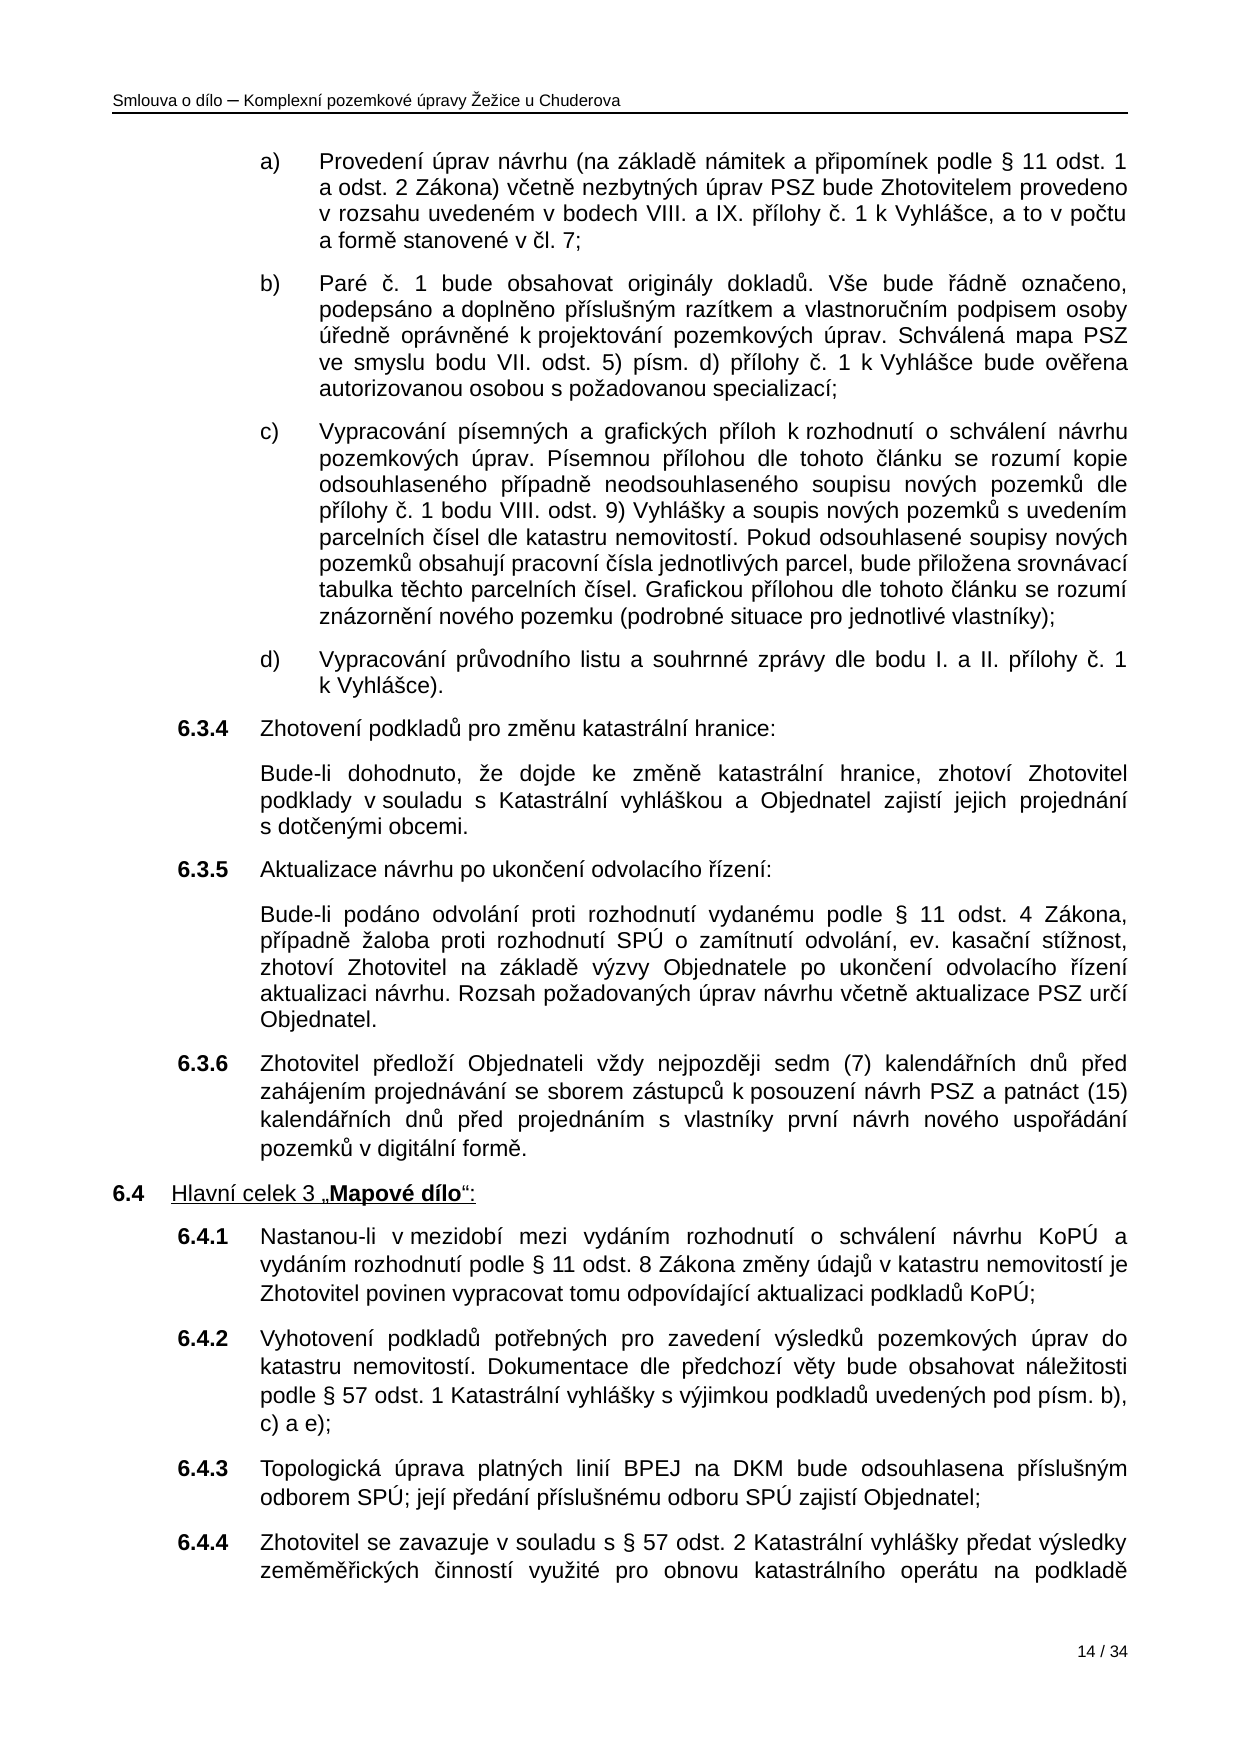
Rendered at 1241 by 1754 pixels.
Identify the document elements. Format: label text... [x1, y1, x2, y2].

text Topologická úprava platných linií BPEJ na DKM bude odsouhlasena příslušným odborem SPÚ; její předání příslušnému odboru SPÚ zajistí Objednatel; [177, 1455, 1128, 1510]
list Bude-li dohodnuto, že dojde ke změně katastrální hranice, zhotoví Zhotovitel podklady v souladu s Katastrální vyhláškou a Objednatel zajistí jejich projednání s dotčenými obcemi. [260, 760, 1128, 839]
list Bude-li podáno odvolání proti rozhodnutí vydanému podle § 11 odst. 4 Zákona, případně žaloba proti rozhodnutí SPÚ o zamítnutí odvolání, ev. kasační stížnost, zhotoví Zhotovitel na základě výzvy Objednatele po ukončení odvolacího řízení aktualizaci návrhu. Rozsah požadovaných úprav návrhu včetně aktualizace PSZ určí Objednatel. [260, 901, 1128, 1033]
text Nastanou-li v mezidobí mezi vydáním rozhodnutí o schválení návrhu KoPÚ a vydáním rozhodnutí podle § 11 odst. 8 Zákona změny údajů v katastru nemovitostí je Zhotovitel povinen vypracovat tomu odpovídající aktualizaci podkladů KoPÚ; [177, 1223, 1128, 1306]
list Vypracování průvodního listu a souhrnné zprávy dle bodu I. a II. přílohy č. 1 k Vyhlášce). [260, 646, 1128, 698]
list Paré č. 1 bude obsahovat originály dokladů. Vše bude řádně označeno, podepsáno a doplněno příslušným razítkem a vlastnoručním podpisem osoby úředně oprávněné k projektování pozemkových úprav. Schválená mapa PSZ ve smyslu bodu VII. odst. 5) písm. d) přílohy č. 1 k Vyhlášce bude ověřena autorizovanou osobou s požadovanou specializací; [260, 270, 1128, 402]
list Vypracování písemných a grafických příloh k rozhodnutí o schválení návrhu pozemkových úprav. Písemnou přílohou dle tohoto článku se rozumí kopie odsouhlaseného případně neodsouhlaseného soupisu nových pozemků dle přílohy č. 1 bodu VIII. odst. 9) Vyhlášky a soupis nových pozemků s uvedením parcelních čísel dle katastru nemovitostí. Pokud odsouhlasené soupisy nových pozemků obsahují pracovní čísla jednotlivých parcel, bude přiložena srovnávací tabulka těchto parcelních čísel. Grafickou přílohou dle tohoto článku se rozumí znázornění nového pozemku (podrobné situace pro jednotlivé vlastníky); [260, 418, 1128, 629]
text Zhotovení podkladů pro změnu katastrální hranice: [177, 715, 1128, 741]
text Vyhotovení podkladů potřebných pro zavedení výsledků pozemkových úprav do katastru nemovitostí. Dokumentace dle předchozí věty bude obsahovat náležitosti podle § 57 odst. 1 Katastrální vyhlášky s výjimkou podkladů uvedených pod písm. b), c) a e); [177, 1325, 1128, 1437]
list Provedení úprav návrhu (na základě námitek a připomínek podle § 11 odst. 1 a odst. 2 Zákona) včetně nezbytných úprav PSZ bude Zhotovitelem provedeno v rozsahu uvedeném v bodech VIII. a IX. přílohy č. 1 k Vyhlášce, a to v počtu a formě stanovené v čl. 7; [260, 148, 1128, 253]
text Zhotovitel předloží Objednateli vždy nejpozději sedm (7) kalendářních dnů před zahájením projednávání se sborem zástupců k posouzení návrh PSZ a patnáct (15) kalendářních dnů před projednáním s vlastníky první návrh nového uspořádání pozemků v digitální formě. [177, 1049, 1128, 1161]
text Hlavní celek 3 „Mapové dílo“: [112, 1180, 1128, 1206]
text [177, 1529, 1128, 1584]
text Aktualizace návrhu po ukončení odvolacího řízení: [177, 856, 1128, 882]
